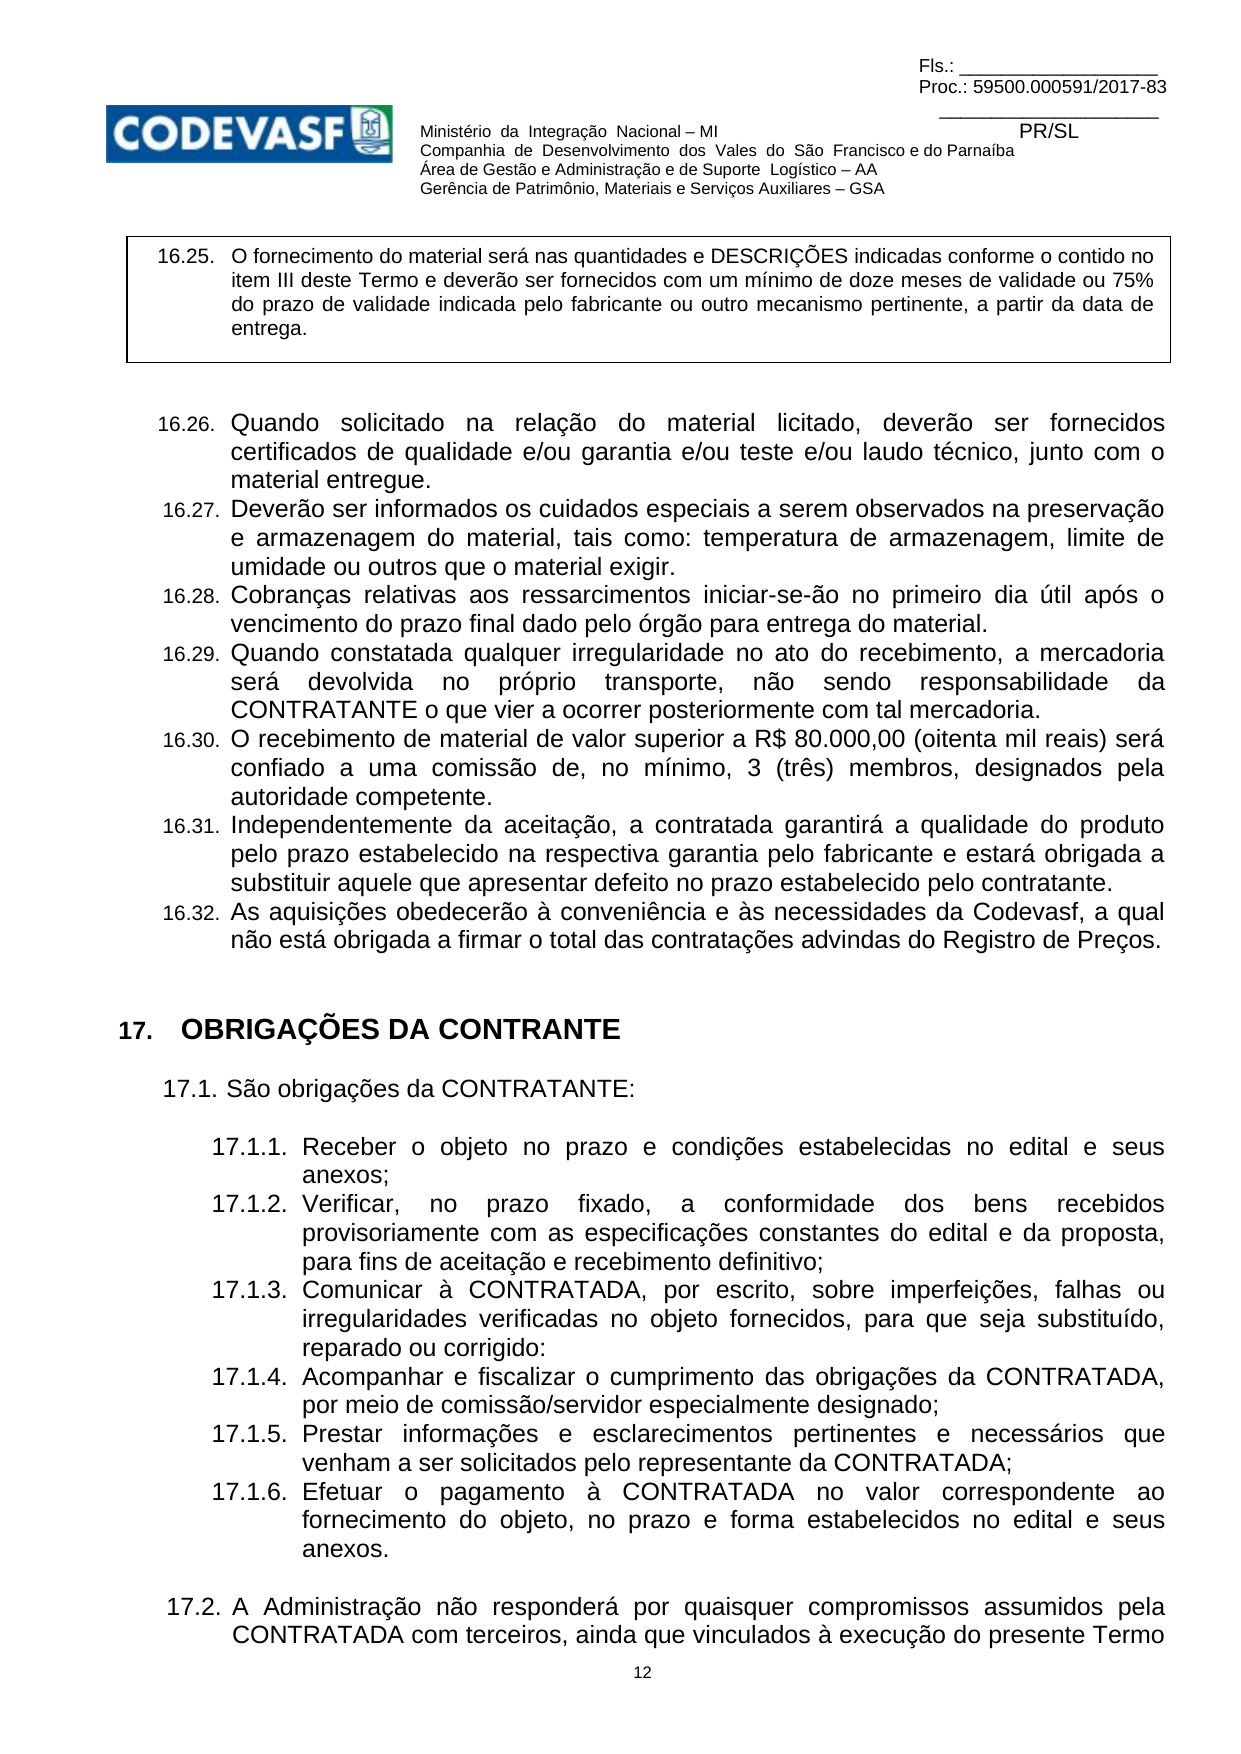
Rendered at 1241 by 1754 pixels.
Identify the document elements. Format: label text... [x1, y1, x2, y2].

picture [106, 105, 393, 163]
list Receber o objeto no prazo e condições estabelecidas no edital e seus anexos; [211, 1132, 1166, 1189]
list OBRIGAÇÕES DA CONTRANTE [118, 1012, 1166, 1045]
list Deverão ser informados os cuidados especiais a serem observados na preservação e armazenagem do material, tais como: temperatura de armazenagem, limite de umidade ou outros que o material exigir. [162, 494, 1166, 581]
list Acompanhar e fiscalizar o cumprimento das obrigações da CONTRATADA, por meio de comissão/servidor especialmente designado; [211, 1362, 1166, 1419]
list Efetuar o pagamento à CONTRATADA no valor correspondente ao fornecimento do objeto, no prazo e forma estabelecidos no edital e seus anexos. [211, 1477, 1166, 1563]
list Cobranças relativas aos ressarcimentos iniciar-se-ão no primeiro dia útil após o vencimento do prazo final dado pelo órgão para entrega do material. [162, 581, 1166, 638]
list Quando solicitado na relação do material licitado, deverão ser fornecidos certificados de qualidade e/ou garantia e/ou teste e/ou laudo técnico, junto com o material entregue. [157, 408, 1166, 494]
list Independentemente da aceitação, a contratada garantirá a qualidade do produto pelo prazo estabelecido na respectiva garantia pelo fabricante e estará obrigada a substituir aquele que apresentar defeito no prazo estabelecido pelo contratante. [162, 811, 1166, 897]
list Comunicar à CONTRATADA, por escrito, sobre imperfeições, falhas ou irregularidades verificadas no objeto fornecidos, para que seja substituído, reparado ou corrigido: [211, 1275, 1166, 1362]
list O recebimento de material de valor superior a R$ 80.000,00 (oitenta mil reais) será confiado a uma comissão de, no mínimo, 3 (três) membros, designados pela autoridade competente. [162, 724, 1166, 811]
list São obrigações da CONTRATANTE: [162, 1074, 1166, 1103]
list As aquisições obedecerão à conveniência e às necessidades da Codevasf, a qual não está obrigada a firmar o total das contratações advindas do Registro de Preços. [162, 897, 1166, 954]
list Quando constatada qualquer irregularidade no ato do recebimento, a mercadoria será devolvida no próprio transporte, não sendo responsabilidade da CONTRATANTE o que vier a ocorrer posteriormente com tal mercadoria. [162, 638, 1166, 724]
list Verificar, no prazo fixado, a conformidade dos bens recebidos provisoriamente com as especificações constantes do edital e da proposta, para fins de aceitação e recebimento definitivo; [211, 1189, 1166, 1275]
list Prestar informações e esclarecimentos pertinentes e necessários que venham a ser solicitados pelo representante da CONTRATADA; [211, 1419, 1166, 1477]
